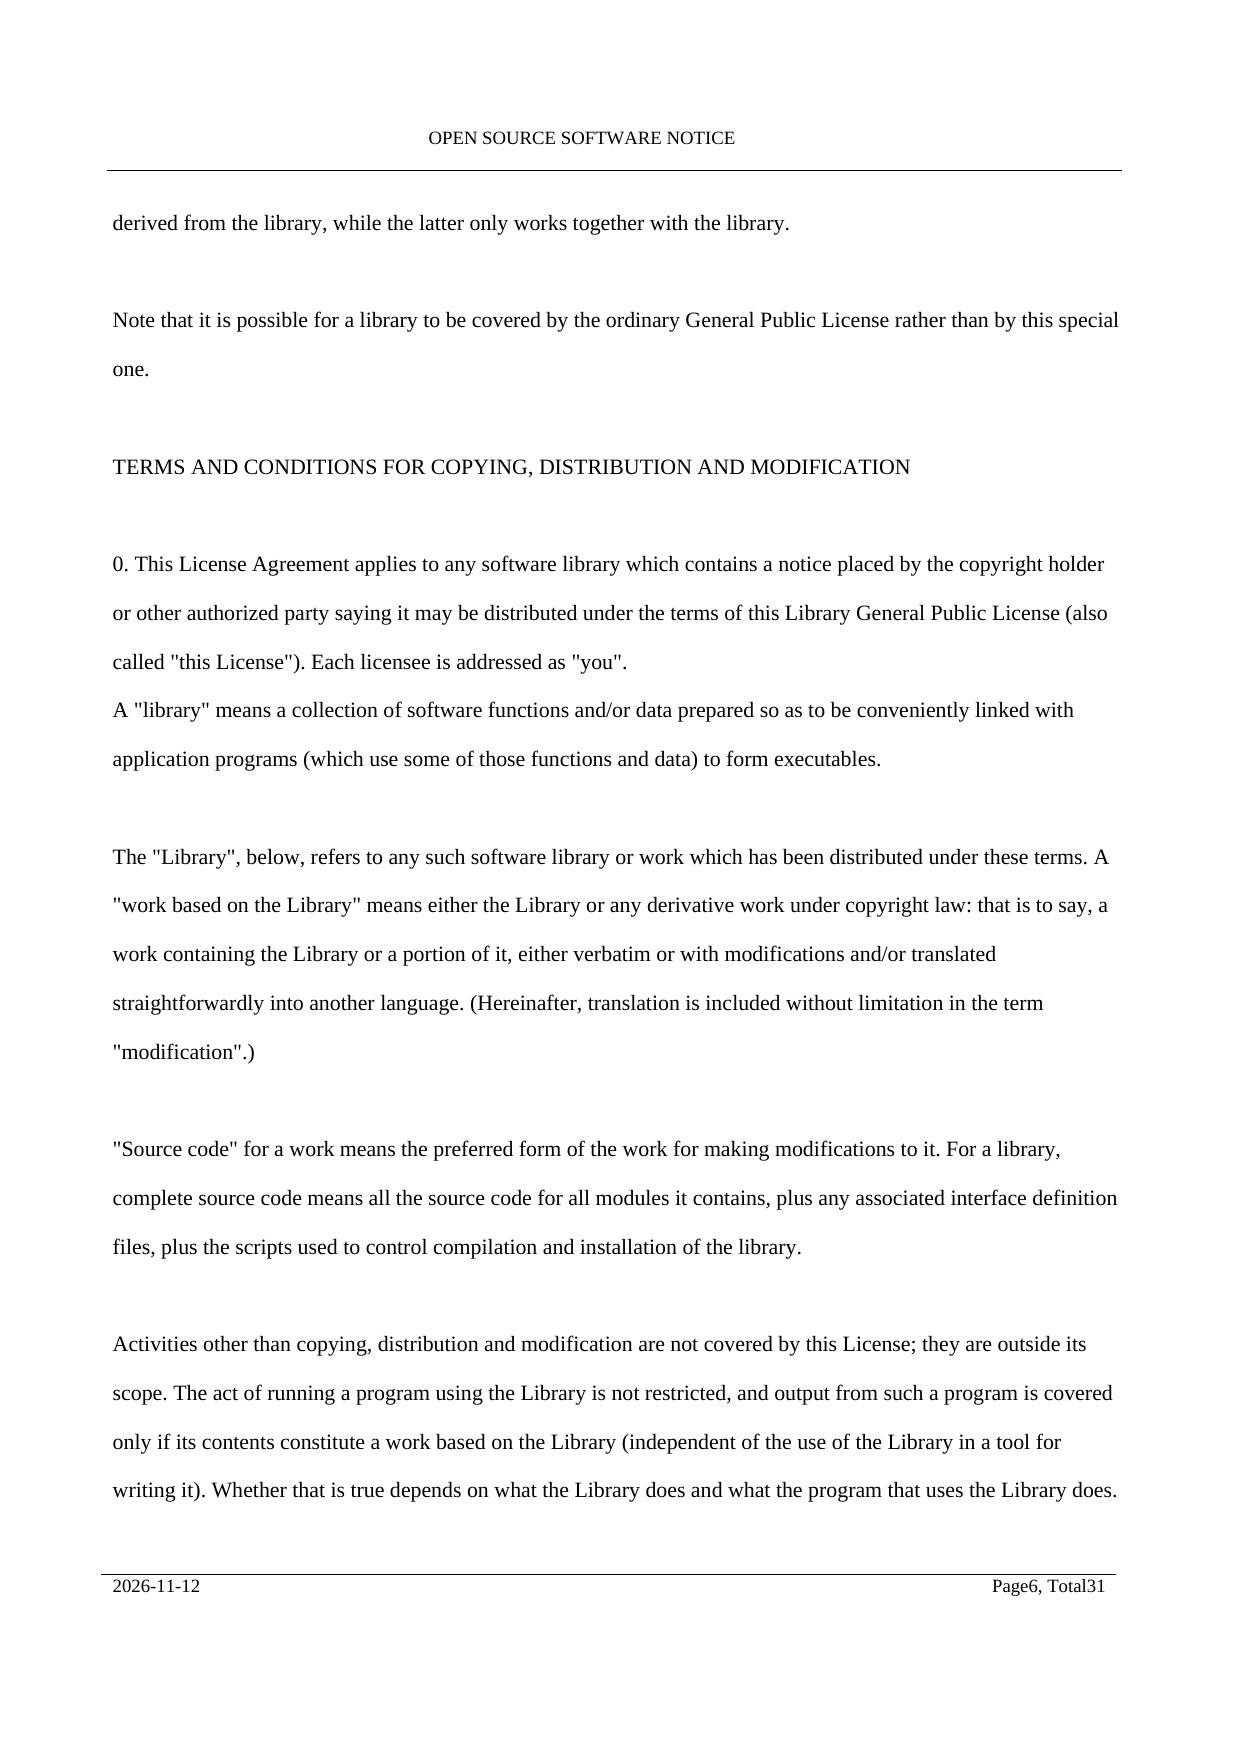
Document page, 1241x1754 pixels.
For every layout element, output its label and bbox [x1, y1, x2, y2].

text [112, 206, 1128, 1506]
